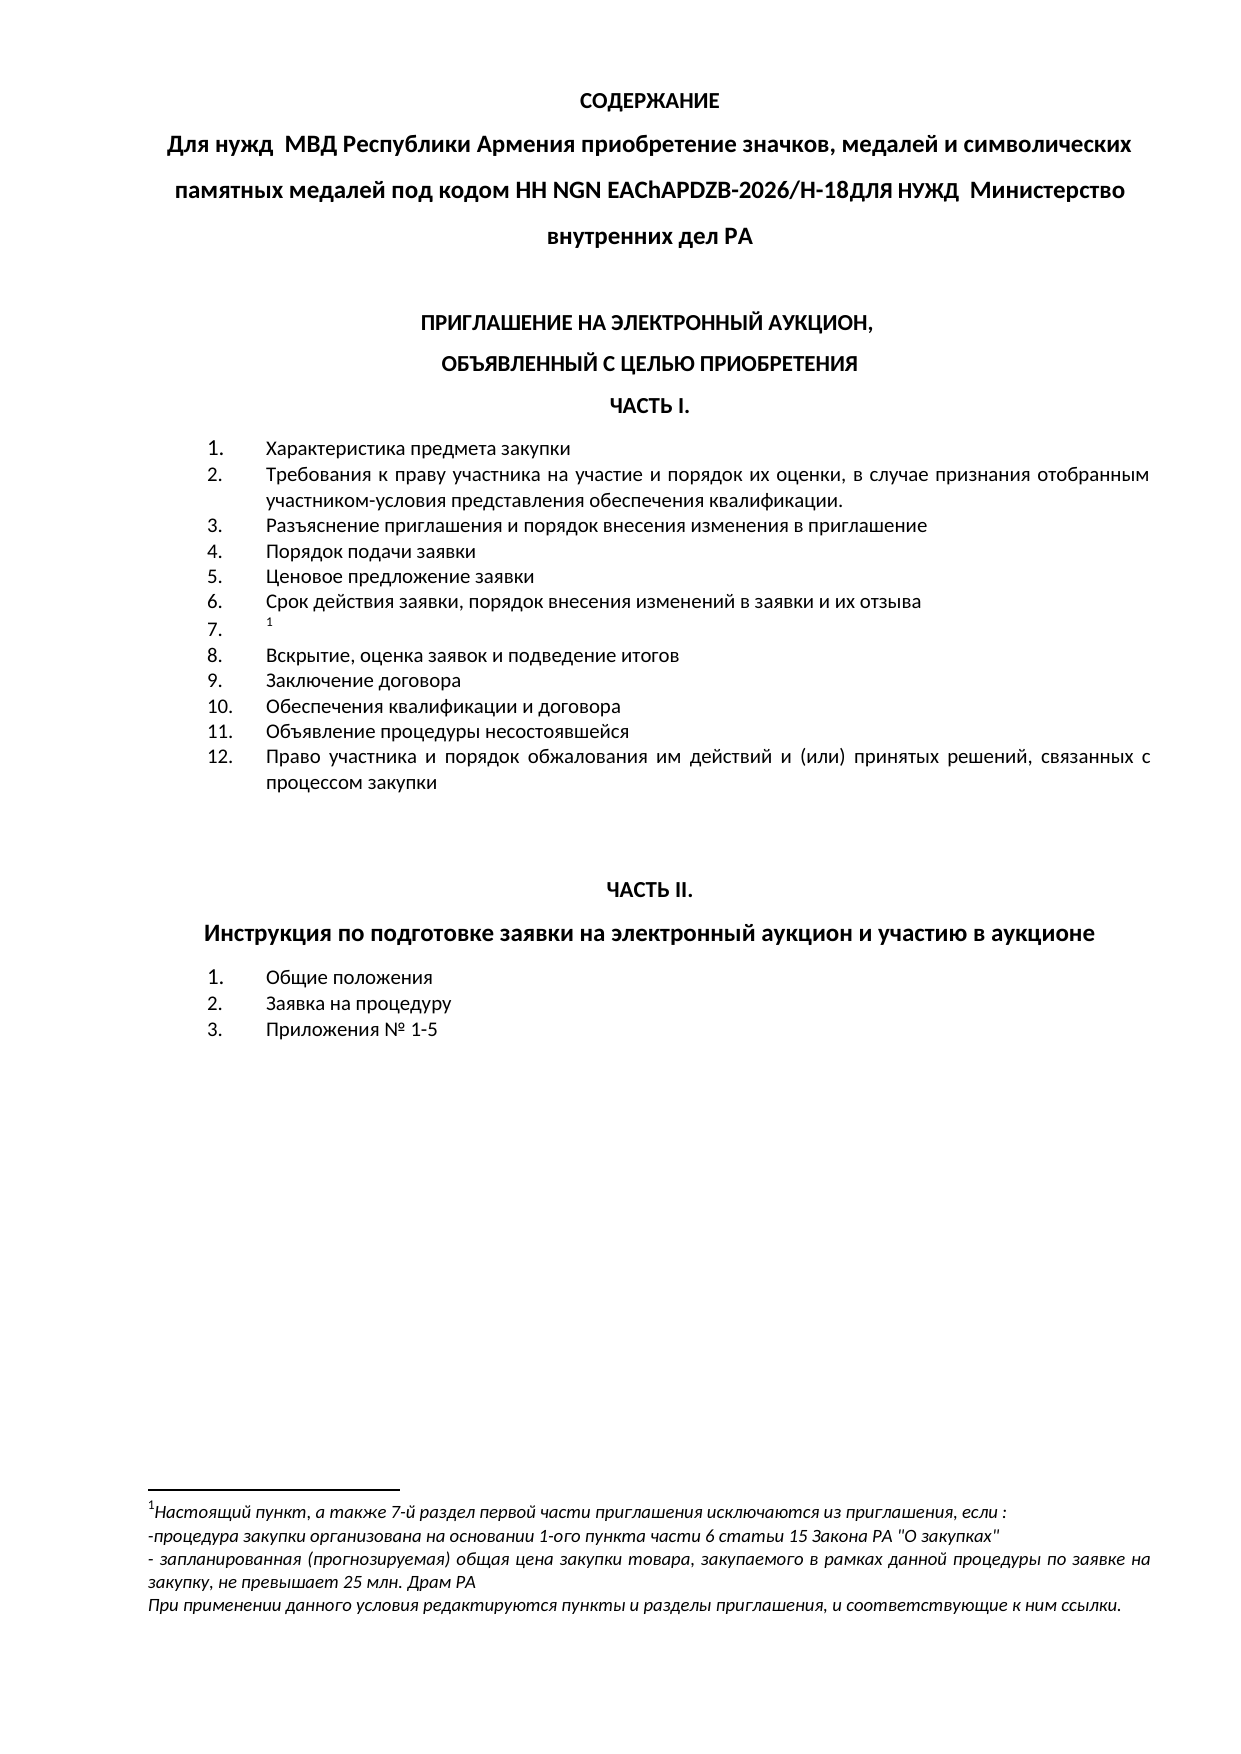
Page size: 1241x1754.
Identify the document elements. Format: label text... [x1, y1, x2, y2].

text 9. Заключение договора [207, 667, 1152, 693]
text 12. Право участника и порядок обжалования им действий и (или) принятых решений, связанных с процессом закупки [207, 744, 1152, 794]
text 1. Общие положения [207, 962, 1152, 990]
text Инструкция по подготовке заявки на электронный аукцион и участию в аукционе [148, 917, 1152, 947]
text 8. Вскрытие, оценка заявок и подведение итогов [207, 642, 1152, 667]
text СОДЕРЖАНИЕ [148, 86, 1152, 114]
text 5. Ценовое предложение заявки [207, 563, 1152, 589]
text 7. [207, 614, 1152, 642]
text 1. Характеристика предмета закупки [207, 433, 1152, 462]
text ПРИГЛАШЕНИЕ НА ЭЛЕКТРОННЫЙ АУКЦИОН, ОБЪЯВЛЕННЫЙ С ЦЕЛЬЮ ПРИОБРЕТЕНИЯ [148, 308, 1152, 378]
text 3. Разъяснение приглашения и порядок внесения изменения в приглашение [207, 512, 1152, 538]
text ЧАСТЬ II. [148, 875, 1152, 903]
text 11. Объявление процедуры несостоявшейся [207, 718, 1152, 744]
text 3. Приложения № 1-5 [207, 1016, 1152, 1041]
text Для нужд МВД Республики Армения приобретение значков, медалей и символических памятных медалей под кодом HH NGN EAChAPDZB-2026/H-18ДЛЯ НУЖД Министерство внутренних дел РА [148, 128, 1152, 250]
text 2. Заявка на процедуру [207, 990, 1152, 1016]
text 4. Порядок подачи заявки [207, 538, 1152, 563]
text 2. Требования к праву участника на участие и порядок их оценки, в случае признания отобранным участником-условия представления обеспечения квалификации. [207, 462, 1152, 512]
text 6. Срок действия заявки, порядок внесения изменений в заявки и их отзыва [207, 589, 1152, 614]
text 10. Обеспечения квалификации и договора [207, 693, 1152, 718]
text ЧАСТЬ I. [148, 392, 1152, 419]
